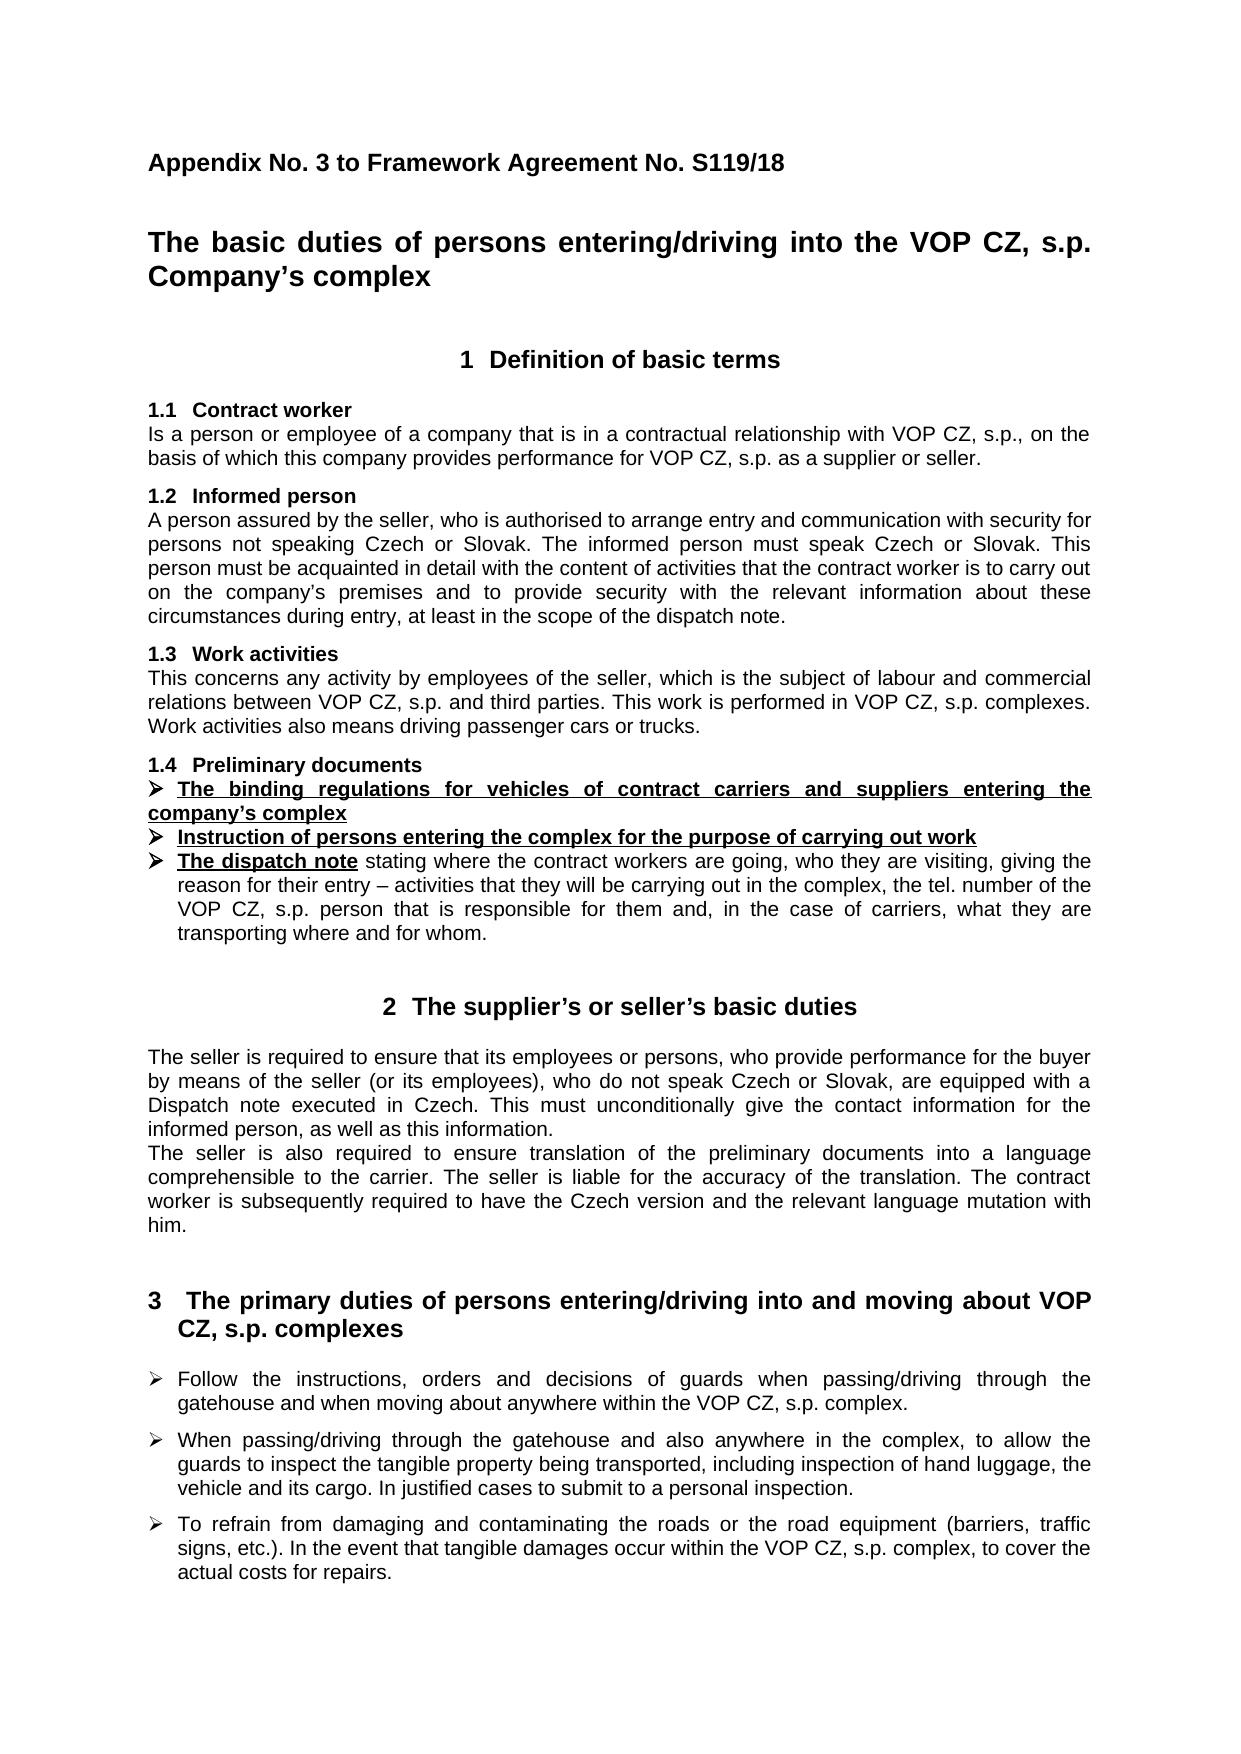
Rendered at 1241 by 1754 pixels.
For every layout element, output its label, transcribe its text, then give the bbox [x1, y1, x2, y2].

text The seller is required to ensure that its employees or persons, who provide performance for the buyer by means of the seller (or its employees), who do not speak Czech or Slovak, are equipped with a Dispatch note executed in Czech. This must unconditionally give the contact information for the informed person, as well as this information. [148, 1045, 1093, 1141]
text Follow the instructions, orders and decisions of guards when passing/driving through the gatehouse and when moving about anywhere within the VOP CZ, s.p. complex. [148, 1367, 1093, 1415]
subtitle The supplier’s or seller’s basic duties [148, 992, 1093, 1021]
text A person assured by the seller, who is authorised to arrange entry and communication with security for persons not speaking Czech or Slovak. The informed person must speak Czech or Slovak. This person must be acquainted in detail with the content of activities that the contract worker is to carry out on the company’s premises and to provide security with the relevant information about these circumstances during entry, at least in the scope of the dispatch note. [148, 508, 1093, 628]
text Instruction of persons entering the complex for the purpose of carrying out work [148, 824, 1093, 848]
subtitle Informed person [148, 484, 1093, 508]
text Appendix No. 3 to Framework Agreement No. S119/18 [148, 148, 1093, 176]
text The binding regulations for vehicles of contract carriers and suppliers entering the company’s complex [148, 776, 1093, 824]
subtitle Definition of basic terms [148, 345, 1093, 374]
text When passing/driving through the gatehouse and also anywhere in the complex, to allow the guards to inspect the tangible property being transported, including inspection of hand luggage, the vehicle and its cargo. In justified cases to submit to a personal inspection. [148, 1428, 1093, 1500]
subtitle Work activities [148, 642, 1093, 666]
text The dispatch note stating where the contract workers are going, who they are visiting, giving the reason for their entry – activities that they will be carrying out in the complex, the tel. number of the VOP CZ, s.p. person that is responsible for them and, in the case of carriers, what they are transporting where and for whom. [148, 848, 1093, 944]
text This concerns any activity by employees of the seller, which is the subject of labour and commercial relations between VOP CZ, s.p. and third parties. This work is performed in VOP CZ, s.p. complexes. Work activities also means driving passenger cars or trucks. [148, 666, 1093, 738]
subtitle Preliminary documents [148, 752, 1093, 776]
text Is a person or employee of a company that is in a contractual relationship with VOP CZ, s.p., on the basis of which this company provides performance for VOP CZ, s.p. as a supplier or seller. [148, 422, 1093, 470]
text To refrain from damaging and contaminating the roads or the road equipment (barriers, traffic signs, etc.). In the event that tangible damages occur within the VOP CZ, s.p. complex, to cover the actual costs for repairs. [148, 1512, 1093, 1584]
subtitle The primary duties of persons entering/driving into and moving about VOP CZ, s.p. complexes [148, 1286, 1093, 1343]
subtitle Contract worker [148, 398, 1093, 422]
text The seller is also required to ensure translation of the preliminary documents into a language comprehensible to the carrier. The seller is liable for the accuracy of the translation. The contract worker is subsequently required to have the Czech version and the relevant language mutation with him. [148, 1141, 1093, 1237]
text The basic duties of persons entering/driving into the VOP CZ, s.p. Company’s complex [148, 225, 1093, 292]
